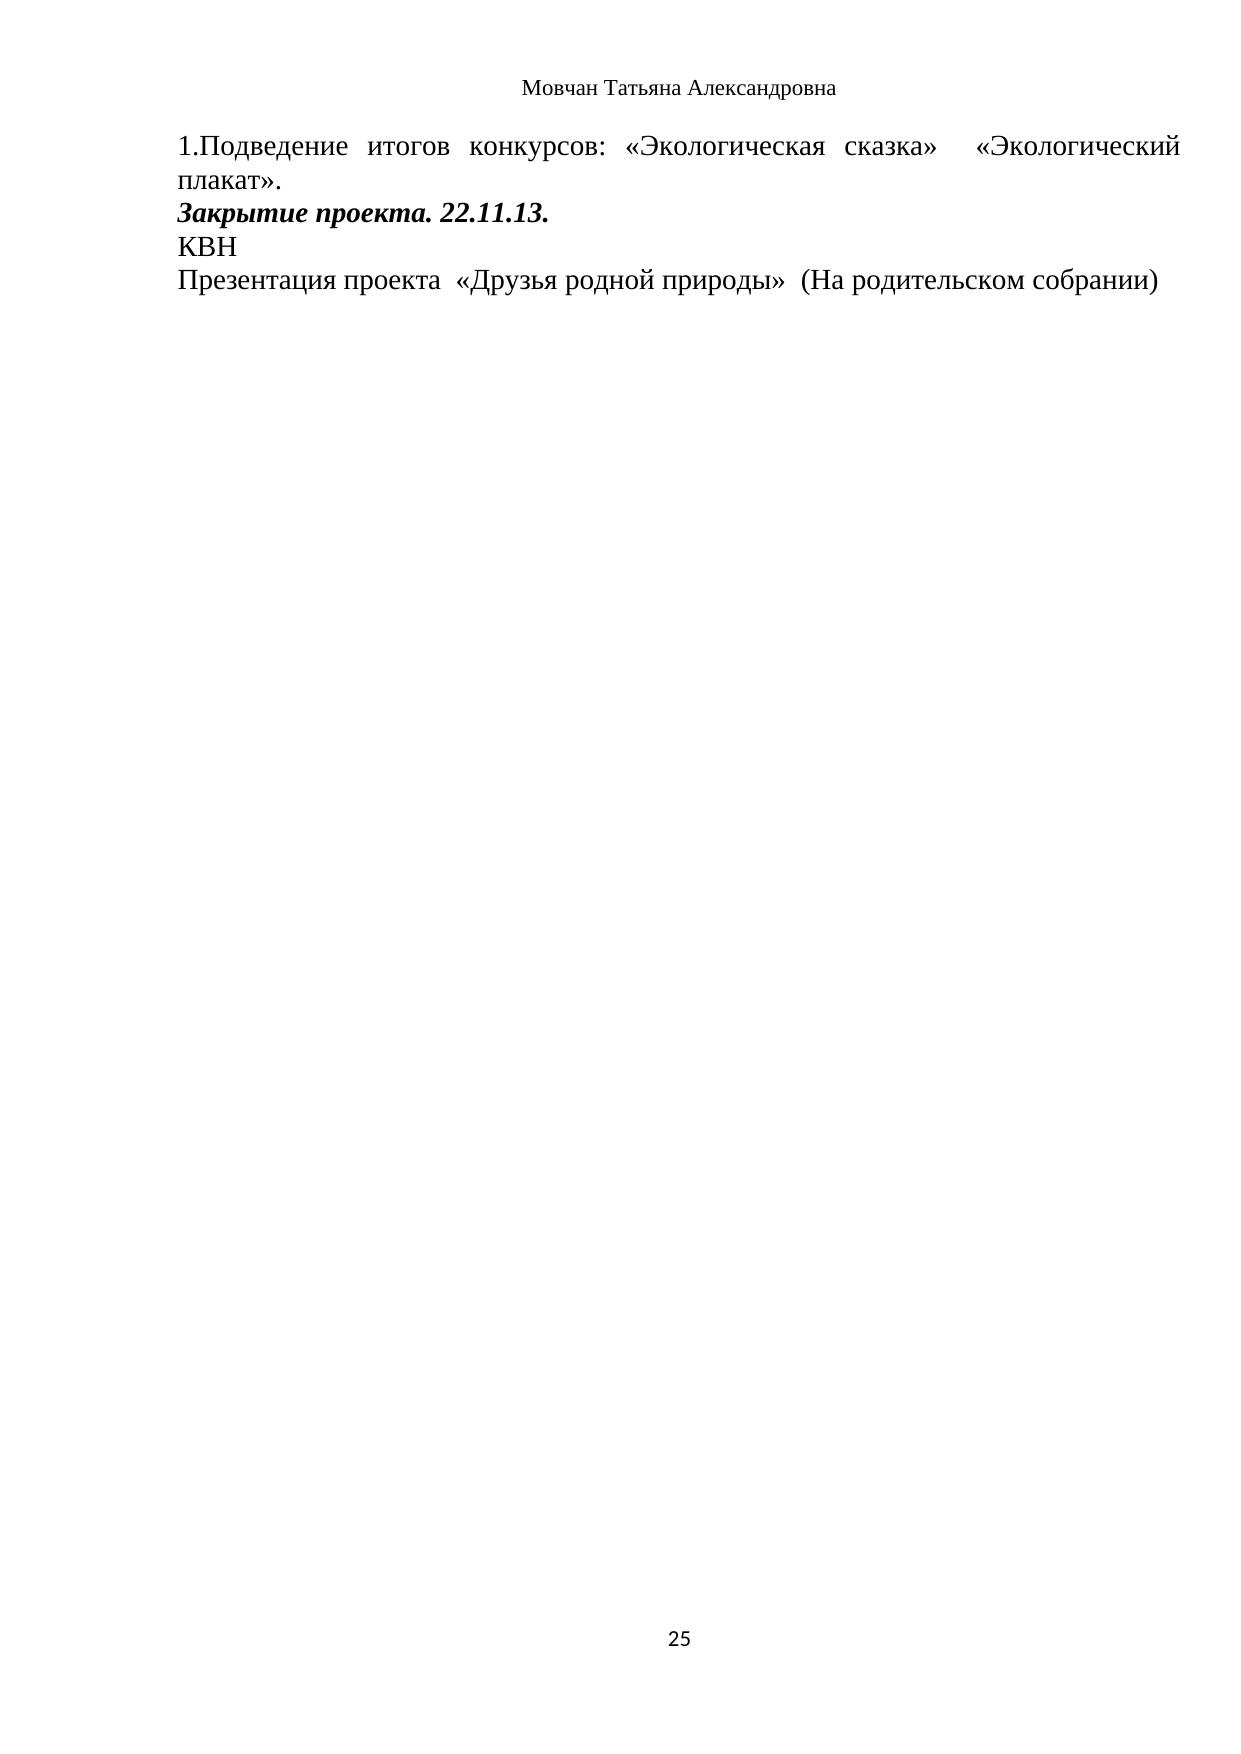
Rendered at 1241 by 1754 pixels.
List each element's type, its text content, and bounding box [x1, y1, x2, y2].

text Презентация проекта «Друзья родной природы» (На родительском собрании) [177, 262, 1181, 296]
text Закрытие проекта. 22.11.13. [177, 195, 1181, 229]
text 1.Подведение итогов конкурсов: «Экологическая сказка» «Экологический плакат». [177, 128, 1181, 195]
text КВН [177, 229, 1181, 262]
